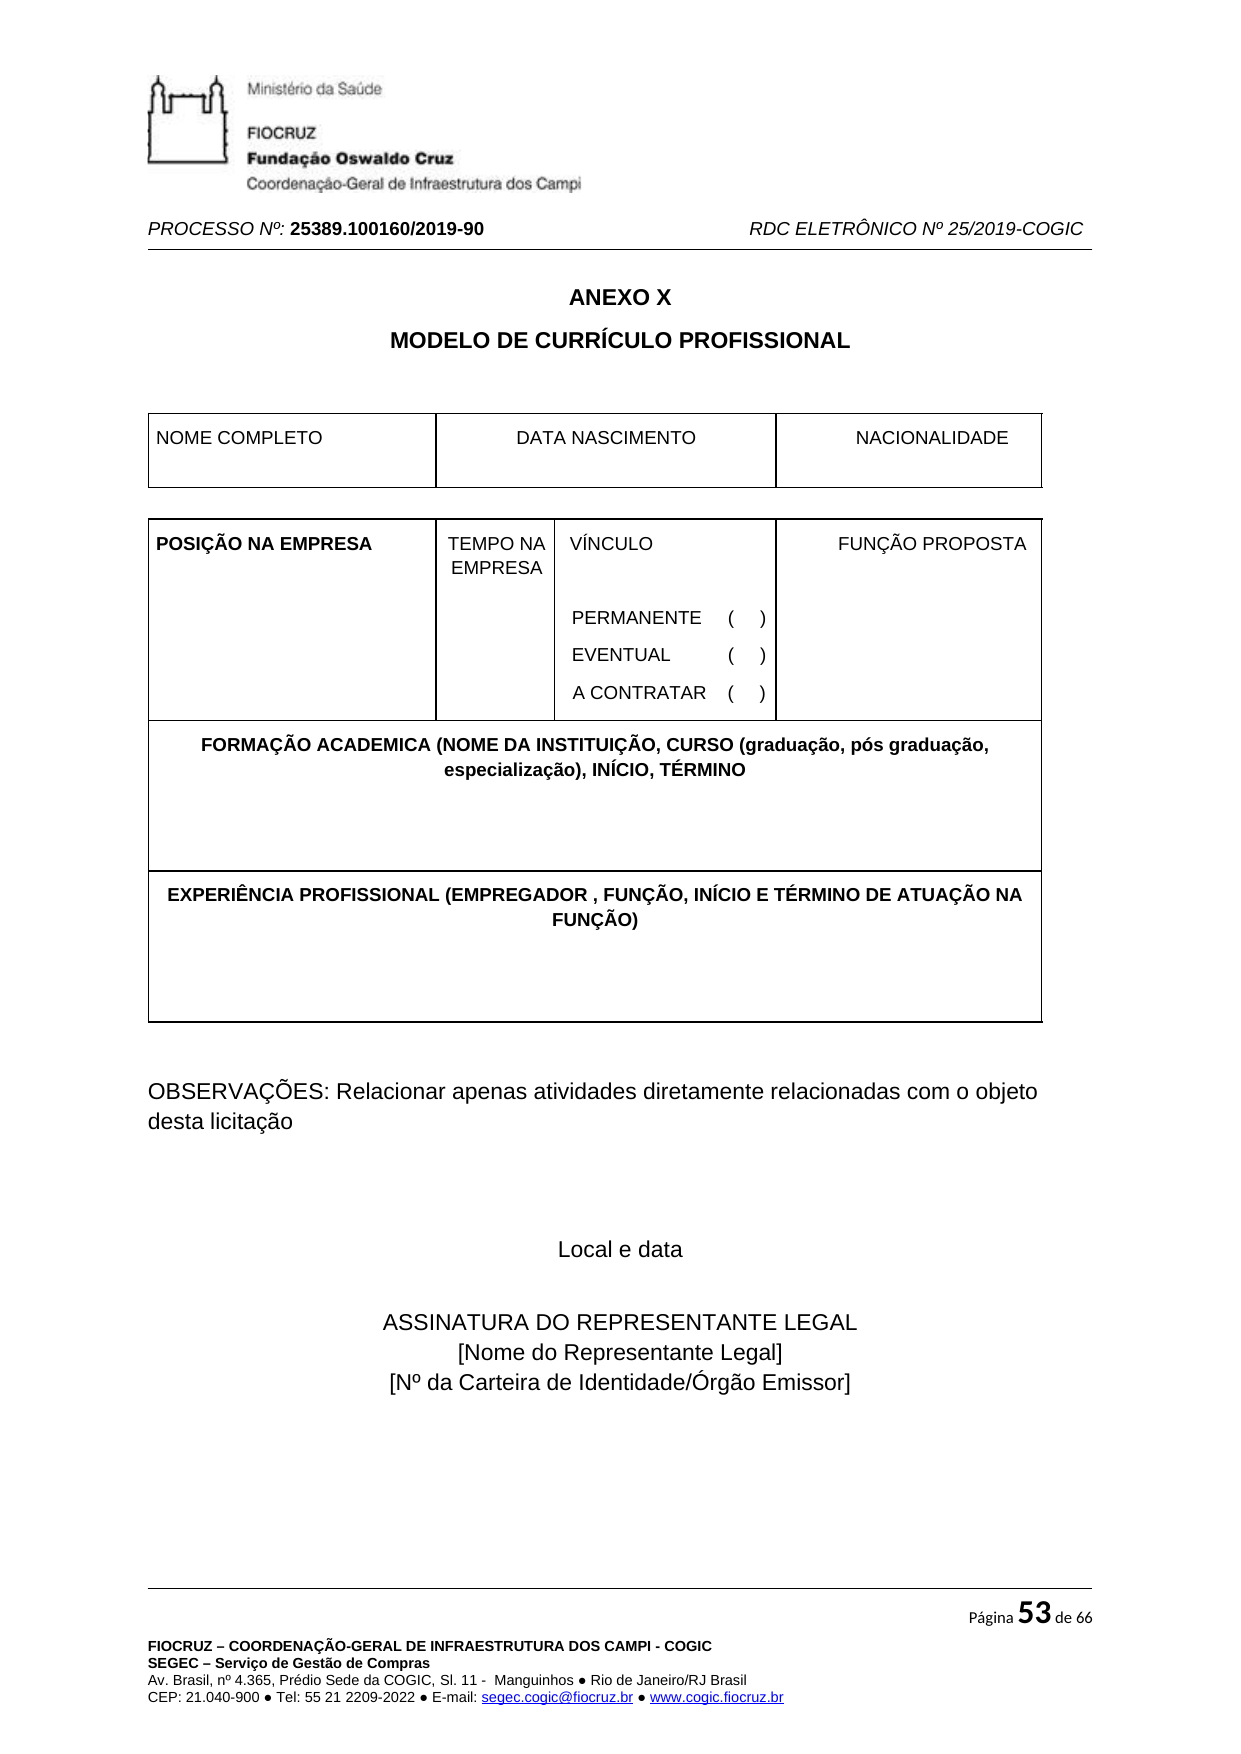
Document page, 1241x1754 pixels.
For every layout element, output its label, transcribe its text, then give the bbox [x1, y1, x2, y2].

text MODELO DE CURRÍCULO PROFISSIONAL [148, 327, 1092, 353]
table_cell FORMAÇÃO ACADEMICA (NOME DA INSTITUIÇÃO, CURSO (graduação, pós graduação, especialização), INÍCIO, TÉRMINO [149, 721, 1041, 870]
table_cell EXPERIÊNCIA PROFISSIONAL (EMPREGADOR , FUNÇÃO, INÍCIO E TÉRMINO DE ATUAÇÃO NA FUNÇÃO) [149, 872, 1041, 1021]
table_header TEMPO NA EMPRESA [437, 520, 554, 719]
text [Nº da Carteira de Identidade/Órgão Emissor] [148, 1369, 1092, 1396]
table_header POSIÇÃO NA EMPRESA [149, 520, 435, 719]
text [Nome do Representante Legal] [148, 1339, 1092, 1366]
text ASSINATURA DO REPRESENTANTE LEGAL [148, 1309, 1092, 1335]
text OBSERVAÇÕES: Relacionar apenas atividades diretamente relacionadas com o objeto desta licitação [148, 1078, 1092, 1134]
picture [147, 75, 582, 193]
text ANEXO X [148, 284, 1092, 311]
table_header VÍNCULO PERMANENTE ( ) EVENTUAL ( ) A CONTRATAR ( ) [555, 520, 775, 719]
table_header FUNÇÃO PROPOSTA [777, 520, 1041, 719]
table_header NACIONALIDADE [777, 414, 1041, 487]
table_header DATA NASCIMENTO [437, 414, 775, 487]
table_header NOME COMPLETO [149, 414, 435, 487]
text Local e data [148, 1236, 1092, 1262]
